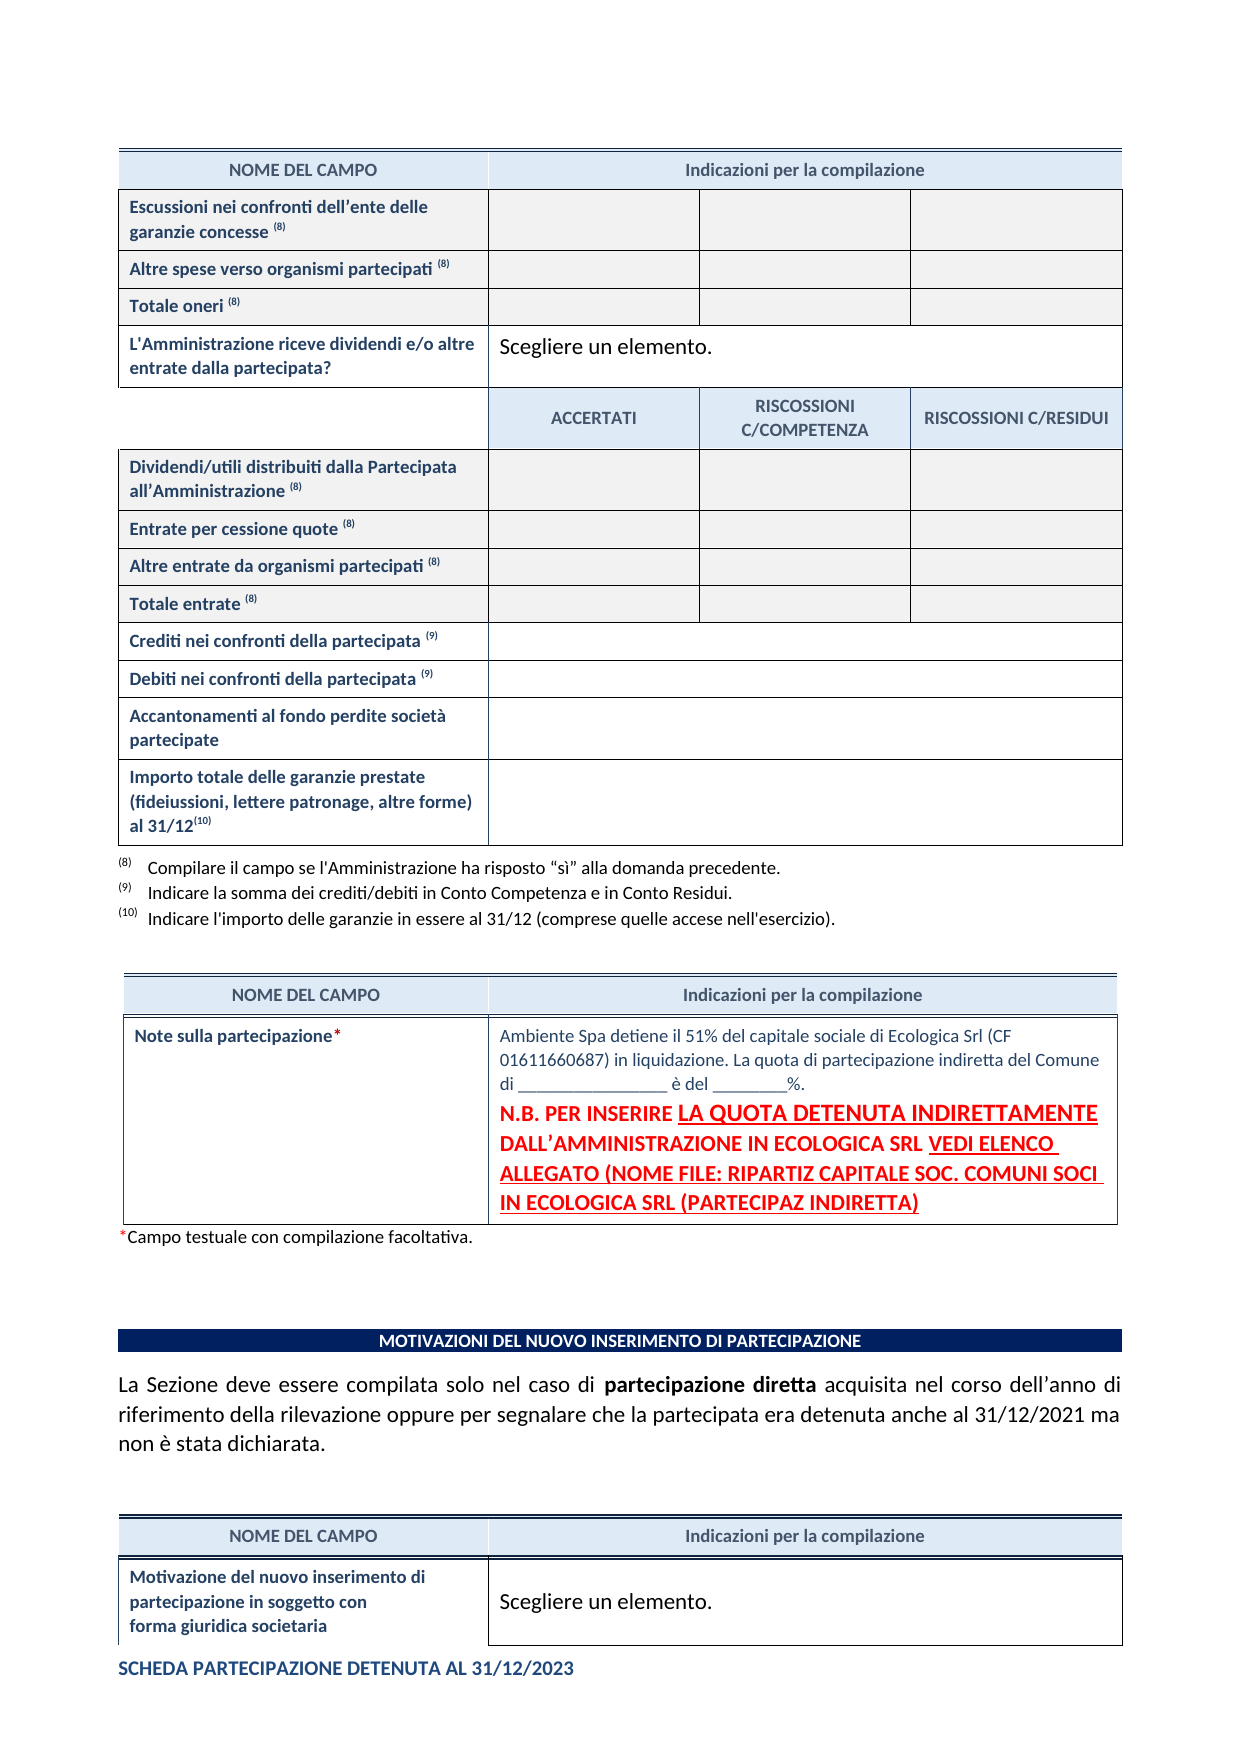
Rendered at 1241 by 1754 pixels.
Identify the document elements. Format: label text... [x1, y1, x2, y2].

table_cell [489, 289, 699, 325]
table_cell Importo totale delle garanzie prestate (fideiussioni, lettere patronage, altre forme) al 31/12(10) [119, 760, 488, 845]
table_cell [489, 586, 699, 622]
table_header NOME DEL CAMPO [119, 1519, 488, 1555]
table_cell L'Amministrazione riceve dividendi e/o altre entrate dalla partecipata? [119, 326, 488, 387]
table_cell [489, 190, 699, 250]
table_header Indicazioni per la compilazione [489, 977, 1117, 1013]
table_cell Accantonamenti al fondo perdite società partecipate [119, 698, 488, 759]
table_cell [489, 549, 699, 585]
table_cell Ambiente Spa detiene il 51% del capitale sociale di Ecologica Srl (CF 01611660687) in liquidazione. La quota di partecipazione indiretta del Comune di ________________ è del ________%. N.B. PER INSERIRE LA QUOTA DETENUTA INDIRETTAMENTE DALL’AMMINISTRAZIONE IN ECOLOGICA SRL VEDI ELENCO ALLEGATO (NOME FILE: RIPARTIZ CAPITALE SOC. COMUNI SOCI IN ECOLOGICA SRL (PARTECIPAZ INDIRETTA) [489, 1018, 1117, 1224]
table_header Indicazioni per la compilazione [489, 1519, 1122, 1555]
table_cell Escussioni nei confronti dell’ente delle garanzie concesse (8) [119, 190, 488, 250]
table_cell [700, 511, 910, 547]
table_cell Dividendi/utili distribuiti dalla Partecipata all’Amministrazione (8) [119, 450, 488, 510]
list Indicare la somma dei crediti/debiti in Conto Competenza e in Conto Residui. [118, 879, 1122, 905]
table_cell [700, 251, 910, 288]
list Compilare il campo se l'Amministrazione ha risposto “sì” alla domanda precedente. [118, 854, 1122, 879]
table_cell Note sulla partecipazione* [124, 1018, 488, 1224]
table_cell [489, 760, 1122, 845]
table_cell Entrate per cessione quote (8) [119, 511, 488, 547]
table_cell [700, 450, 910, 510]
table_cell Totale oneri (8) [119, 289, 488, 325]
table_cell [489, 623, 1122, 660]
table_cell [911, 289, 1122, 325]
table_cell Altre spese verso organismi partecipati (8) [119, 251, 488, 288]
table_cell [489, 251, 699, 288]
table_cell [911, 450, 1122, 510]
table_cell [911, 549, 1122, 585]
table_cell RISCOSSIONI C/COMPETENZA [700, 388, 910, 448]
text La Sezione deve essere compilata solo nel caso di partecipazione diretta acquisita nel corso dell’anno di riferimento della rilevazione oppure per segnalare che la partecipata era detenuta anche al 31/12/2021 ma non è stata dichiarata. [118, 1370, 1122, 1458]
table_cell [120, 388, 488, 448]
table_cell Totale entrate (8) [119, 586, 488, 622]
table_header NOME DEL CAMPO [119, 152, 488, 189]
table_cell [700, 549, 910, 585]
table_cell [489, 698, 1122, 759]
table_cell Debiti nei confronti della partecipata (9) [119, 661, 488, 697]
text *Campo testuale con compilazione facoltativa. [118, 1225, 1122, 1248]
table_cell Crediti nei confronti della partecipata (9) [119, 623, 488, 660]
table_cell [489, 661, 1122, 697]
table_cell [700, 190, 910, 250]
table_cell Motivazione del nuovo inserimento di partecipazione in soggetto con forma giuridica societaria [119, 1560, 488, 1644]
table_cell [700, 289, 910, 325]
list Indicare l'importo delle garanzie in essere al 31/12 (comprese quelle accese nell'esercizio). [118, 905, 1122, 930]
table_cell [911, 251, 1122, 288]
table_cell [489, 511, 699, 547]
table_cell [489, 450, 699, 510]
text Motivazioni del nuovo inserimento di partecipazione [118, 1329, 1122, 1352]
table_cell [700, 586, 910, 622]
table_cell [911, 190, 1122, 250]
table_cell ACCERTATI [489, 388, 699, 448]
table_cell Altre entrate da organismi partecipati (8) [119, 549, 488, 585]
table_cell [911, 586, 1122, 622]
table_cell RISCOSSIONI C/RESIDUI [911, 388, 1122, 448]
table_header NOME DEL CAMPO [124, 977, 488, 1013]
table_cell [911, 511, 1122, 547]
table_header Indicazioni per la compilazione [489, 152, 1122, 189]
